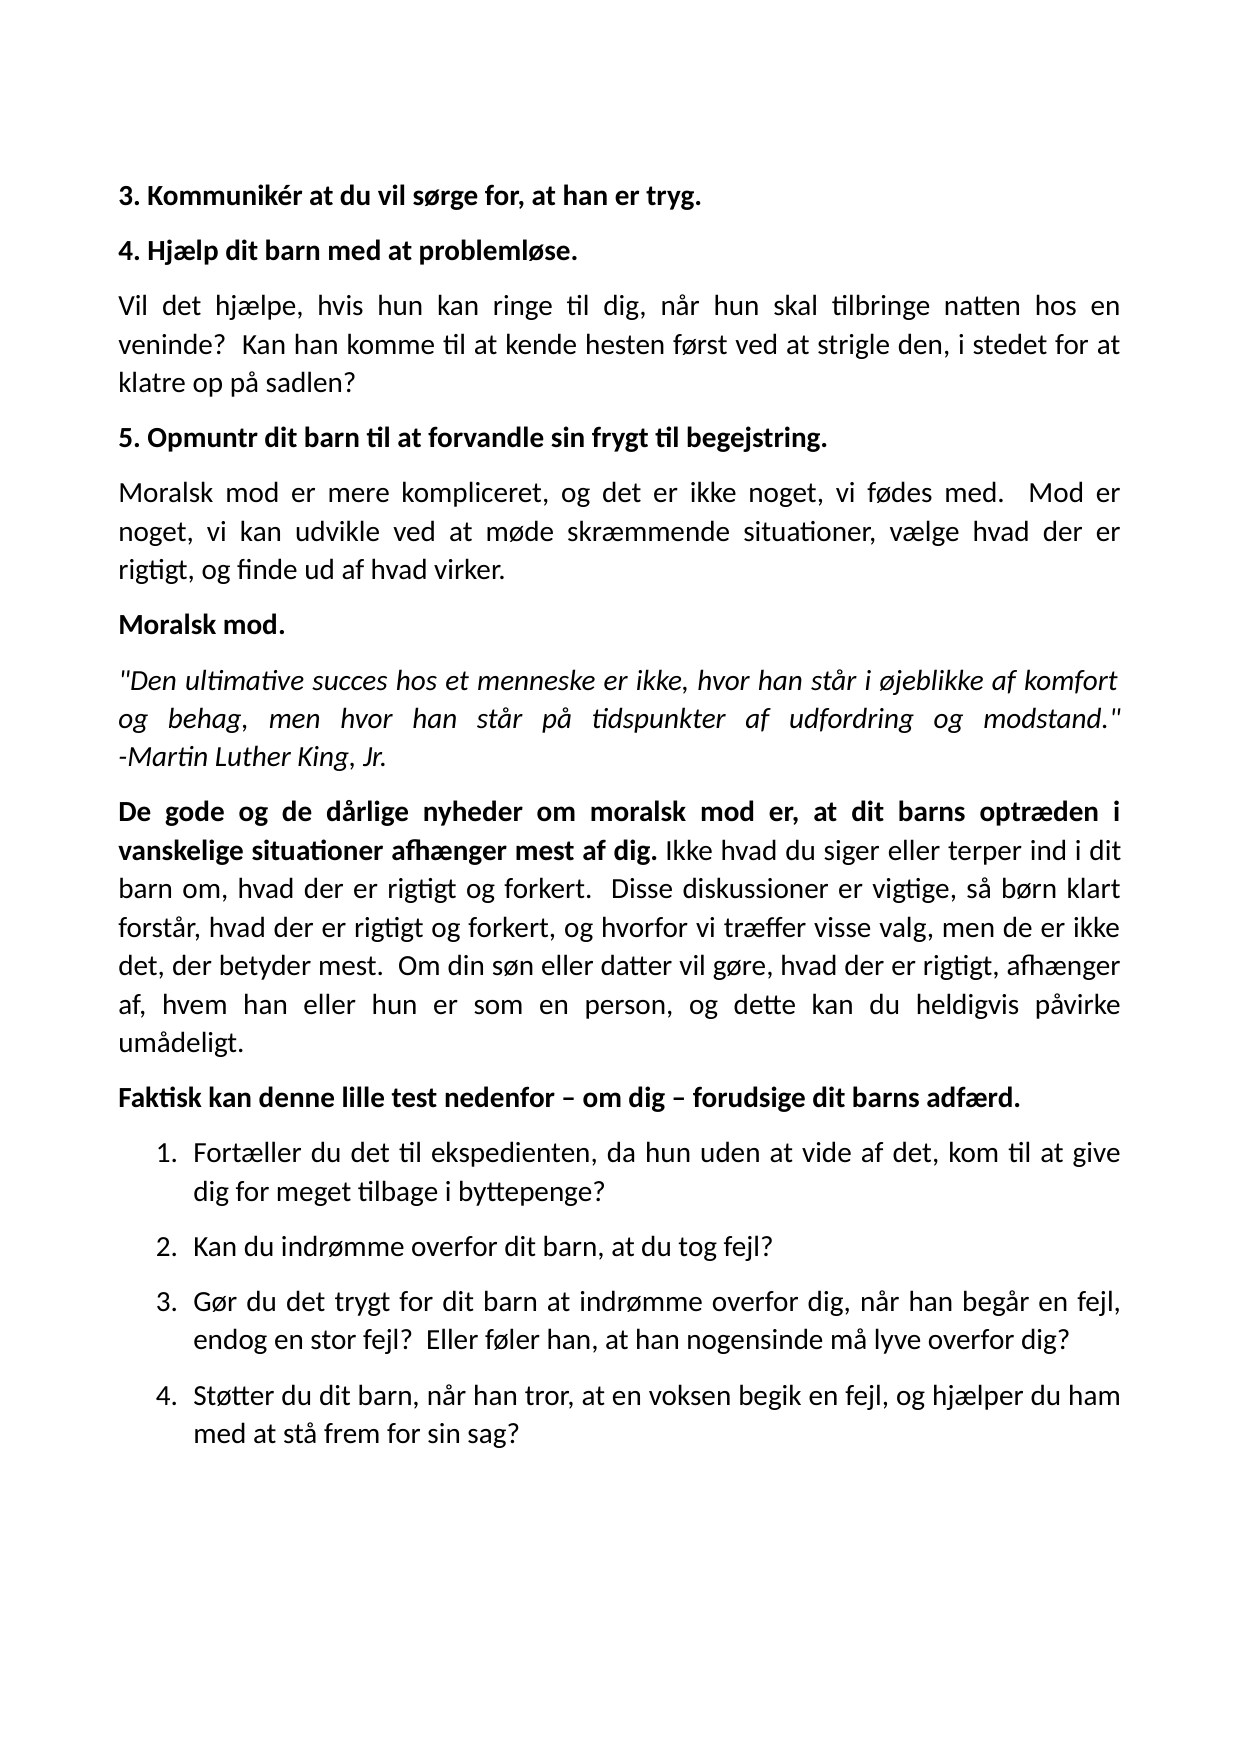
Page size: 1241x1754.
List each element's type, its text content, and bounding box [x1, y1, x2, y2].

text "Den ultimative succes hos et menneske er ikke, hvor han står i øjeblikke af komfort og behag, men hvor han står på tidspunkter af udfordring og modstand." -Martin Luther King, Jr. [118, 662, 1122, 774]
text De gode og de dårlige nyheder om moralsk mod er, at dit barns optræden i vanskelige situationer afhænger mest af dig. Ikke hvad du siger eller terper ind i dit barn om, hvad der er rigtigt og forkert. Disse diskussioner er vigtige, så børn klart forstår, hvad der er rigtigt og forkert, og hvorfor vi træffer visse valg, men de er ikke det, der betyder mest. Om din søn eller datter vil gøre, hvad der er rigtigt, afhænger af, hvem han eller hun er som en person, og dette kan du heldigvis påvirke umådeligt. [118, 793, 1122, 1060]
text Faktisk kan denne lille test nedenfor – om dig – forudsige dit barns adfærd. [118, 1079, 1122, 1115]
text Moralsk mod. [118, 606, 1122, 642]
list Fortæller du det til ekspedienten, da hun uden at vide af det, kom til at give dig for meget tilbage i byttepenge? [156, 1134, 1122, 1208]
text Moralsk mod er mere kompliceret, og det er ikke noget, vi fødes med. Mod er noget, vi kan udvikle ved at møde skræmmende situationer, vælge hvad der er rigtigt, og finde ud af hvad virker. [118, 474, 1122, 587]
text 4. Hjælp dit barn med at problemløse. [118, 232, 1122, 268]
list Gør du det trygt for dit barn at indrømme overfor dig, når han begår en fejl, endog en stor fejl? Eller føler han, at han nogensinde må lyve overfor dig? [156, 1283, 1122, 1357]
text Vil det hjælpe, hvis hun kan ringe til dig, når hun skal tilbringe natten hos en veninde? Kan han komme til at kende hesten først ved at strigle den, i stedet for at klatre op på sadlen? [118, 287, 1122, 400]
list Kan du indrømme overfor dit barn, at du tog fejl? [156, 1228, 1122, 1263]
text 5. Opmuntr dit barn til at forvandle sin frygt til begejstring. [118, 419, 1122, 455]
list Støtter du dit barn, når han tror, at en voksen begik en fejl, og hjælper du ham med at stå frem for sin sag? [156, 1377, 1122, 1451]
text 3. Kommunikér at du vil sørge for, at han er tryg. [118, 177, 1122, 213]
